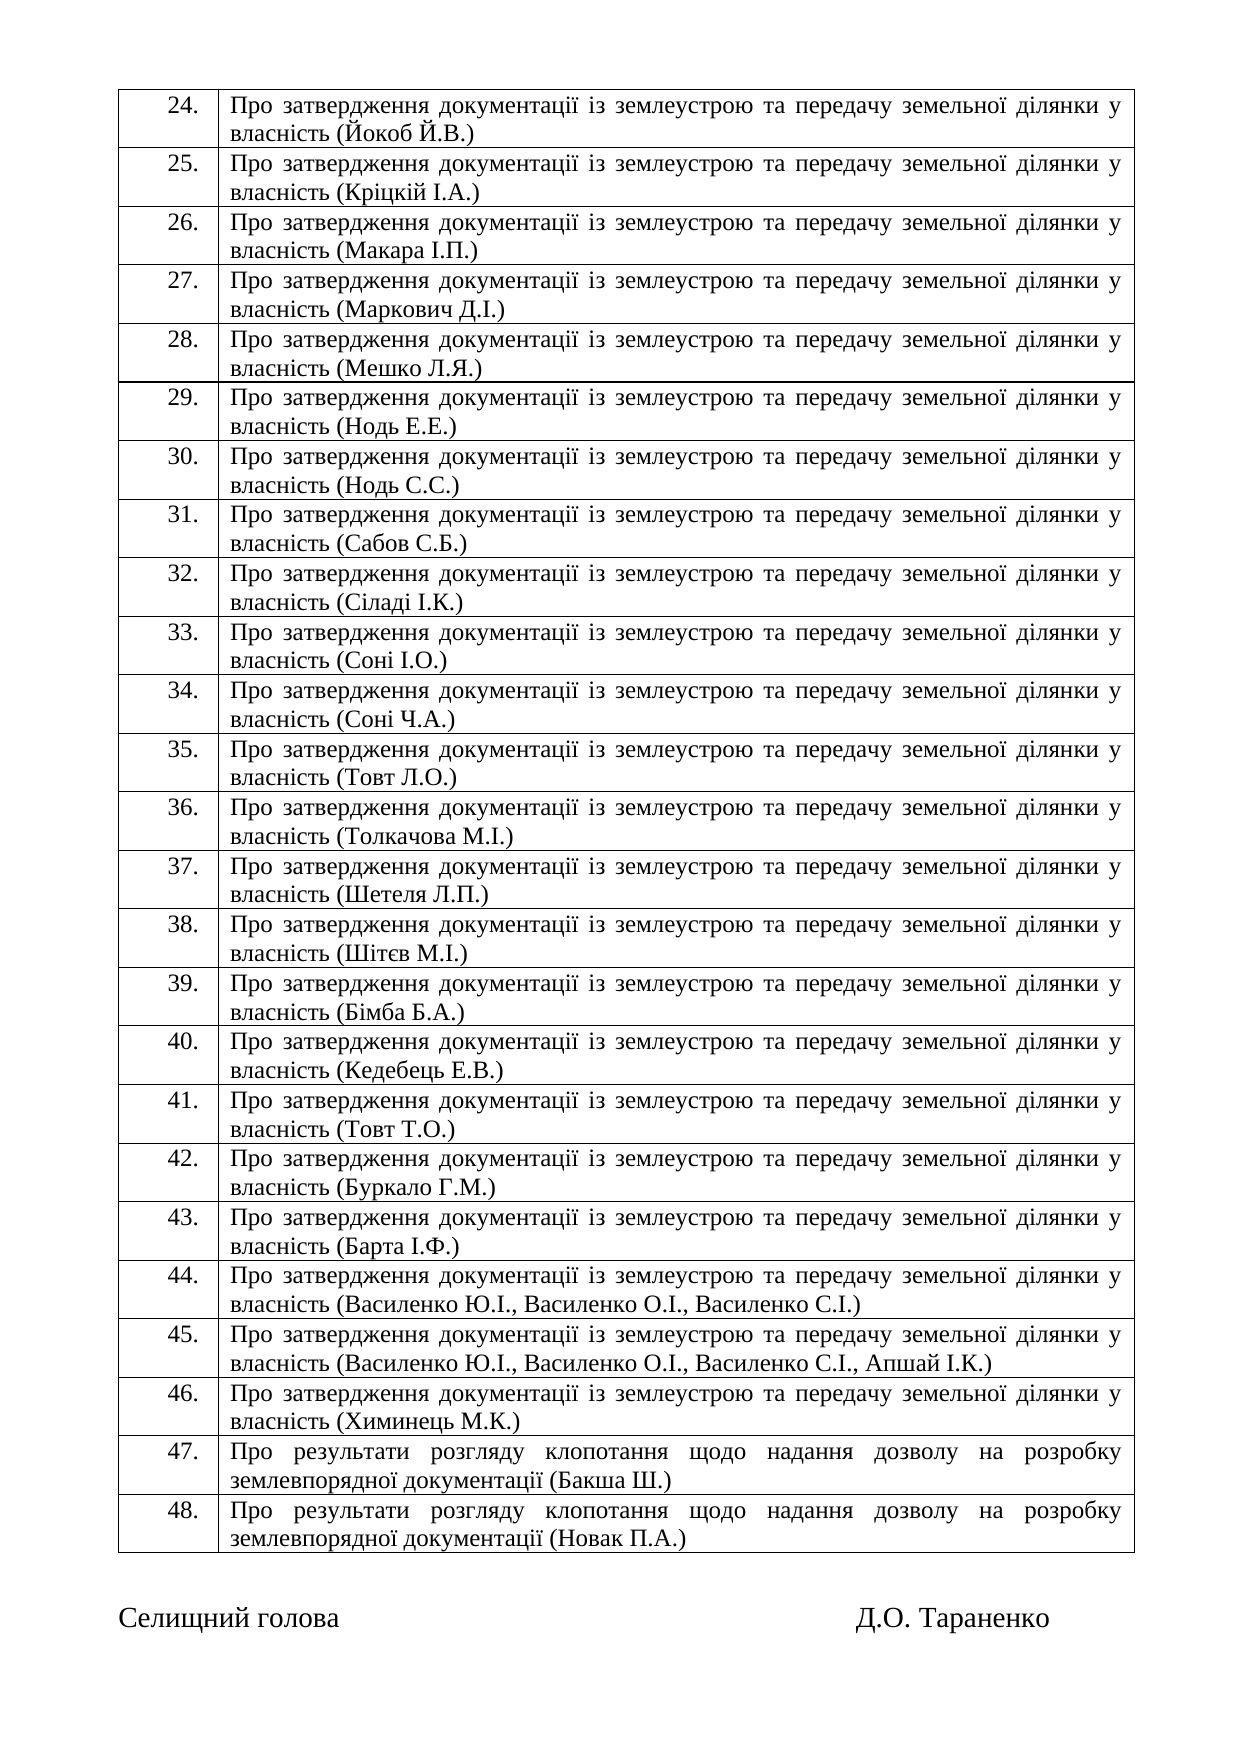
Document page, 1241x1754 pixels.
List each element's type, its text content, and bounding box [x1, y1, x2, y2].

table_cell Про затвердження документації із землеустрою та передачу земельної ділянки у власність (Сіладі І.К.) [219, 558, 1134, 616]
table_cell Про затвердження документації із землеустрою та передачу земельної ділянки у власність (Василенко Ю.І., Василенко О.І., Василенко С.І.) [219, 1261, 1134, 1318]
table_cell Про затвердження документації із землеустрою та передачу земельної ділянки у власність (Барта І.Ф.) [219, 1202, 1134, 1259]
table_cell Про затвердження документації із землеустрою та передачу земельної ділянки у власність (Толкачова М.І.) [219, 792, 1134, 850]
table_cell [119, 968, 218, 1025]
table_cell [119, 1202, 218, 1259]
table_cell [119, 1319, 218, 1377]
table_cell Про затвердження документації із землеустрою та передачу земельної ділянки у власність (Кріцкій І.А.) [219, 148, 1134, 206]
table_cell Про затвердження документації із землеустрою та передачу земельної ділянки у власність (Товт Л.О.) [219, 734, 1134, 791]
table_cell [119, 265, 218, 323]
table_cell Про затвердження документації із землеустрою та передачу земельної ділянки у власність (Шітєв М.І.) [219, 909, 1134, 967]
table_cell Про затвердження документації із землеустрою та передачу земельної ділянки у власність (Нодь Е.Е.) [219, 383, 1134, 440]
table_cell Про затвердження документації із землеустрою та передачу земельної ділянки у власність (Макара І.П.) [219, 207, 1134, 264]
table_cell [119, 558, 218, 616]
table_cell [119, 1261, 218, 1318]
table_cell [119, 734, 218, 791]
table_cell Про затвердження документації із землеустрою та передачу земельної ділянки у власність (Товт Т.О.) [219, 1085, 1134, 1142]
table_cell Про затвердження документації із землеустрою та передачу земельної ділянки у власність (Кедебець Е.В.) [219, 1026, 1134, 1084]
table_cell Про затвердження документації із землеустрою та передачу земельної ділянки у власність (Маркович Д.І.) [219, 265, 1134, 323]
table_cell [119, 441, 218, 498]
table_cell [119, 1085, 218, 1142]
table_cell [119, 1436, 218, 1494]
table_cell Про затвердження документації із землеустрою та передачу земельної ділянки у власність (Сабов С.Б.) [219, 500, 1134, 557]
table_cell [119, 792, 218, 850]
table_cell [119, 1378, 218, 1435]
table_cell Про затвердження документації із землеустрою та передачу земельної ділянки у власність (Соні І.О.) [219, 617, 1134, 674]
table_cell Про затвердження документації із землеустрою та передачу земельної ділянки у власність (Бімба Б.А.) [219, 968, 1134, 1025]
table_cell [119, 324, 218, 381]
table_cell [119, 1026, 218, 1084]
table_cell Про затвердження документації із землеустрою та передачу земельної ділянки у власність (Шетеля Л.П.) [219, 851, 1134, 908]
table_cell [119, 909, 218, 967]
table_cell [119, 90, 218, 147]
table_cell [119, 1495, 218, 1552]
table_cell [119, 383, 218, 440]
table_cell [119, 851, 218, 908]
table_cell Про затвердження документації із землеустрою та передачу земельної ділянки у власність (Йокоб Й.В.) [219, 90, 1134, 147]
table_cell Про затвердження документації із землеустрою та передачу земельної ділянки у власність (Мешко Л.Я.) [219, 324, 1134, 381]
table_cell Про затвердження документації із землеустрою та передачу земельної ділянки у власність (Буркало Г.М.) [219, 1144, 1134, 1201]
table_cell Про результати розгляду клопотання щодо надання дозволу на розробку землевпорядної документації (Бакша Ш.) [219, 1436, 1134, 1494]
table_cell [119, 207, 218, 264]
text Селищний голова Д.О. Тараненко [118, 1600, 1152, 1634]
table_cell [119, 1144, 218, 1201]
table_cell [119, 500, 218, 557]
table_cell Про затвердження документації із землеустрою та передачу земельної ділянки у власність (Нодь С.С.) [219, 441, 1134, 498]
table_cell Про затвердження документації із землеустрою та передачу земельної ділянки у власність (Василенко Ю.І., Василенко О.І., Василенко С.І., Апшай І.К.) [219, 1319, 1134, 1377]
table_cell Про затвердження документації із землеустрою та передачу земельної ділянки у власність (Химинець М.К.) [219, 1378, 1134, 1435]
table_cell [119, 617, 218, 674]
table_cell [119, 148, 218, 206]
table_cell Про затвердження документації із землеустрою та передачу земельної ділянки у власність (Соні Ч.А.) [219, 675, 1134, 733]
table_cell [119, 675, 218, 733]
table_cell Про результати розгляду клопотання щодо надання дозволу на розробку землевпорядної документації (Новак П.А.) [219, 1495, 1134, 1552]
